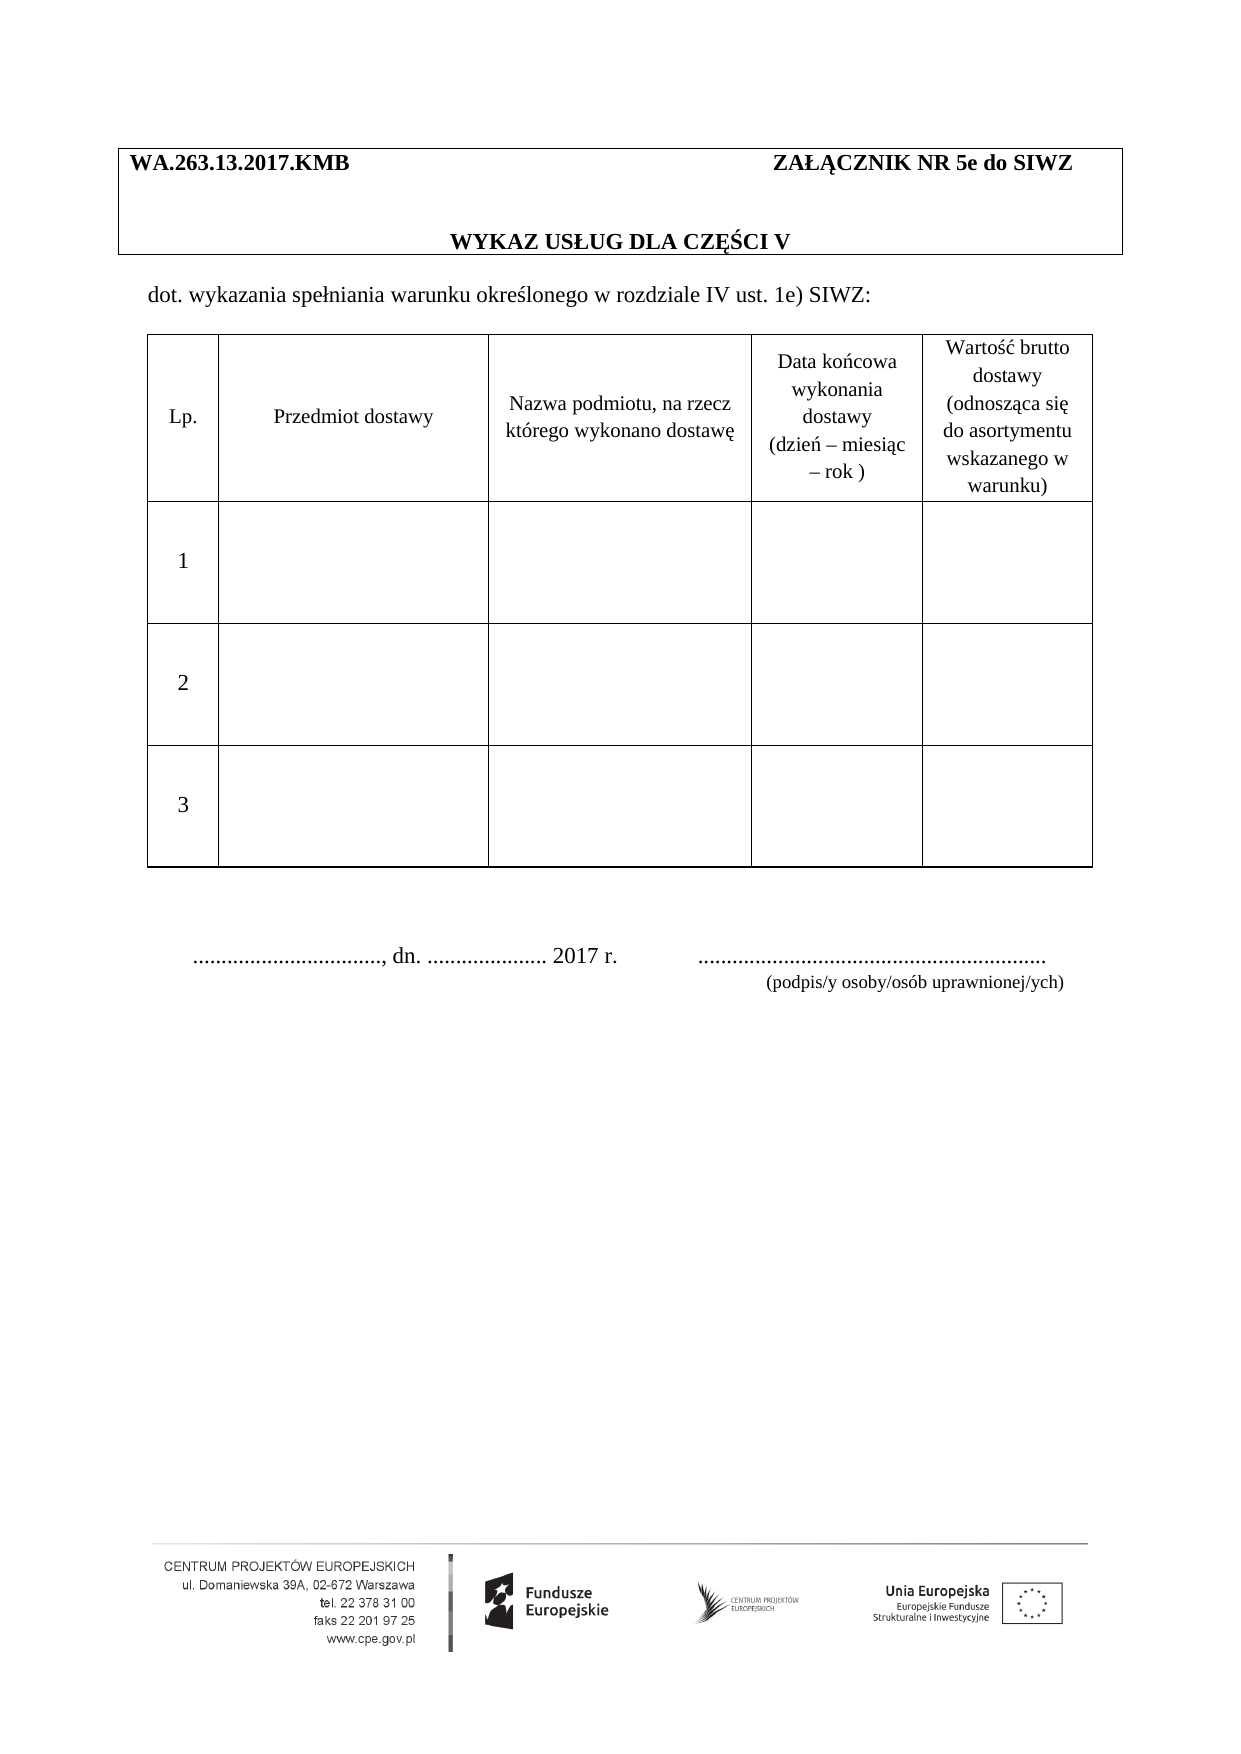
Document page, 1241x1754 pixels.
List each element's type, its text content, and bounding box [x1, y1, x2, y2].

table_cell [489, 624, 751, 744]
table_cell [219, 746, 488, 866]
table_cell [923, 502, 1092, 623]
table_cell [923, 746, 1092, 866]
table_cell Wykaz USŁUG DLA CZĘŚCI V [119, 228, 1122, 254]
table_cell [489, 746, 751, 866]
table_cell [489, 502, 751, 623]
table_cell [752, 502, 922, 623]
text dot. wykazania spełniania warunku określonego w rozdziale IV ust. 1e) SIWZ: [148, 281, 1093, 308]
table_cell [752, 746, 922, 866]
table_header Lp. [148, 335, 218, 501]
table_header Przedmiot dostawy [219, 335, 488, 501]
table_cell 3 [148, 746, 218, 866]
table_cell [219, 624, 488, 744]
table_header Nazwa podmiotu, na rzecz którego wykonano dostawę [489, 335, 751, 501]
table_header Wartość brutto dostawy (odnosząca się do asortymentu wskazanego w warunku) [923, 335, 1092, 501]
table_header WA.263.13.2017.KMB ZAŁĄCZNIK NR 5e do SIWZ [119, 149, 1122, 228]
table_cell [923, 624, 1092, 744]
table_cell [219, 502, 488, 623]
table_cell [752, 624, 922, 744]
picture [147, 1538, 1093, 1657]
table_cell 1 [148, 502, 218, 623]
table_header Data końcowa wykonania dostawy (dzień – miesiąc – rok ) [752, 335, 922, 501]
text (podpis/y osoby/osób uprawnionej/ych) [738, 969, 1093, 994]
text ................................., dn. ..................... 2017 r. ............................................................. [148, 944, 1093, 969]
table_cell 2 [148, 624, 218, 744]
